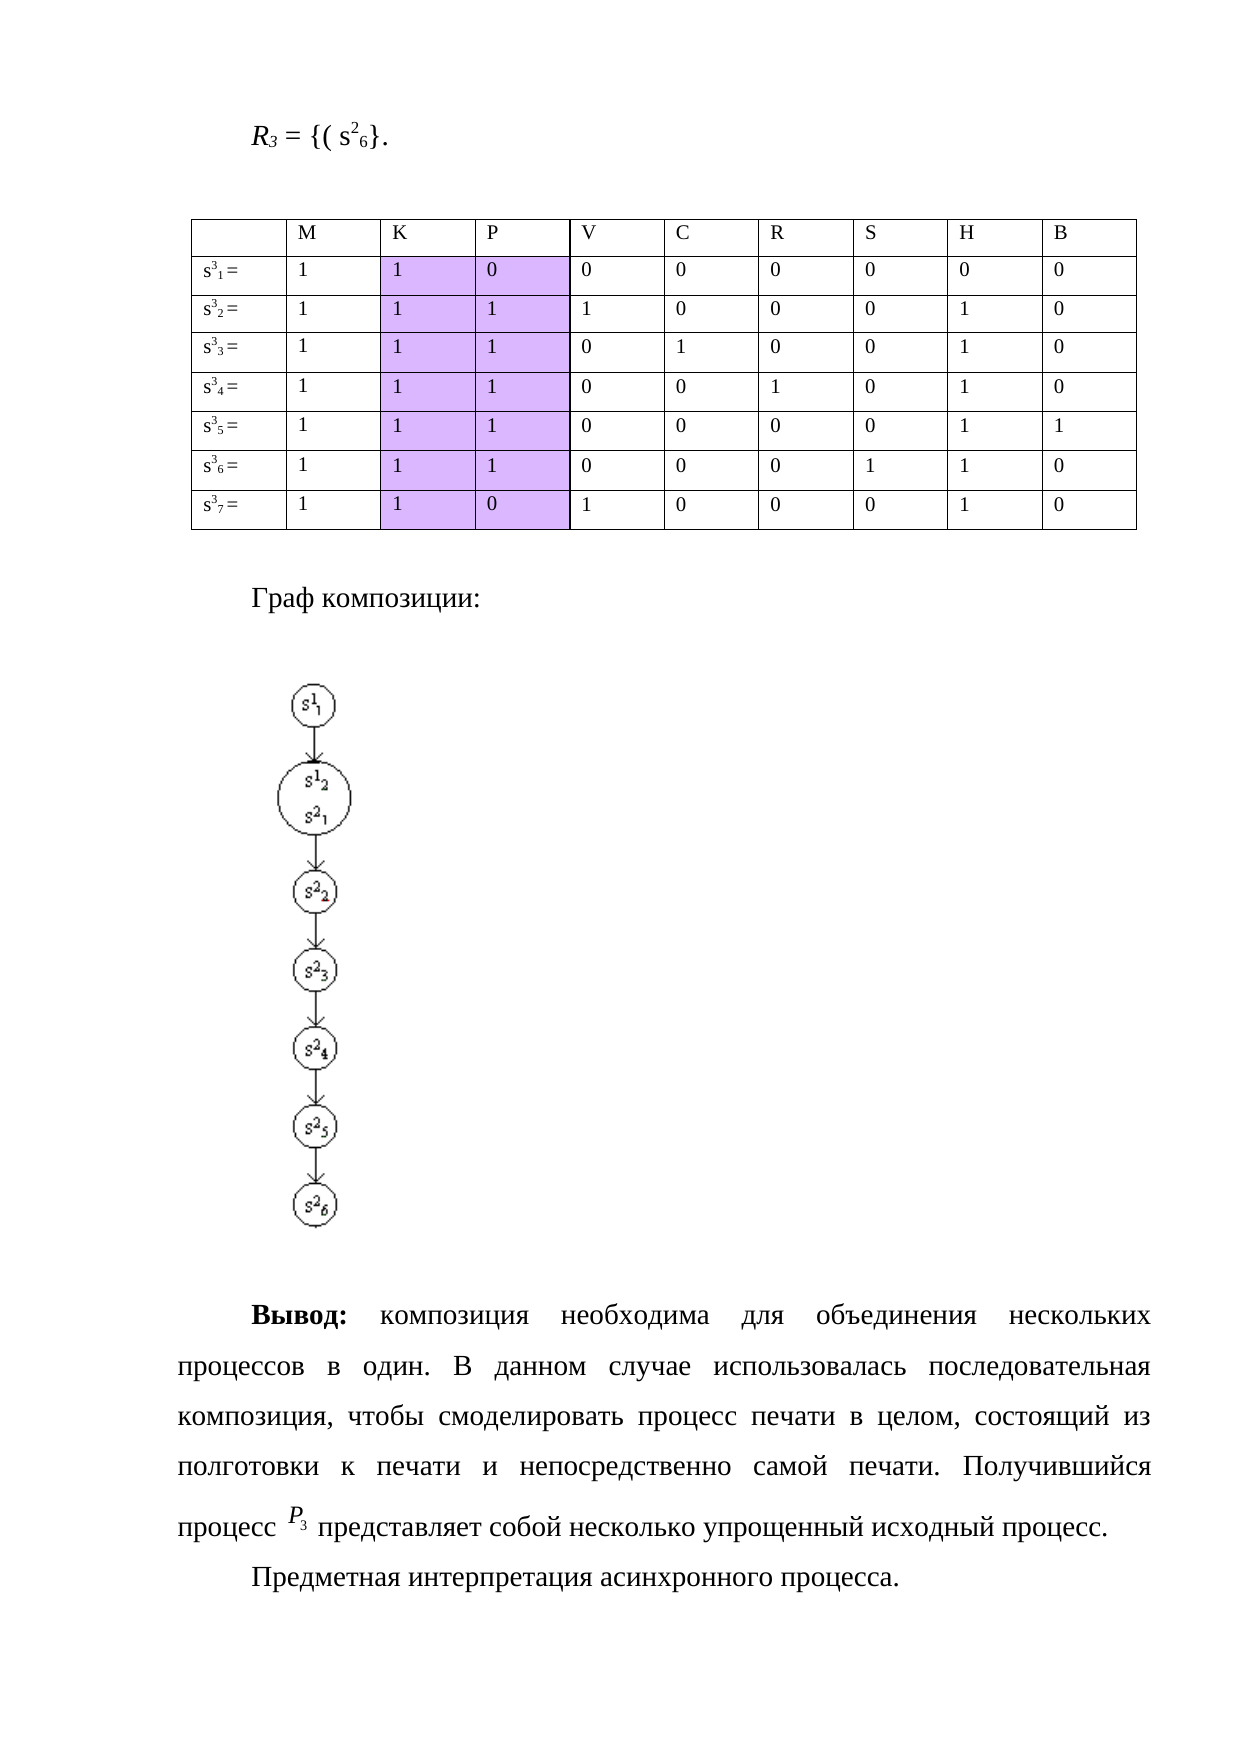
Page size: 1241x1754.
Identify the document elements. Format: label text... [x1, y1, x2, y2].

table_cell 1 [948, 451, 1042, 490]
table_cell 0 [948, 257, 1042, 295]
table_cell 0 [571, 257, 664, 295]
table_cell 0 [1043, 296, 1136, 332]
table_cell 1 [381, 296, 475, 332]
table_cell 1 [381, 373, 475, 411]
table_cell 1 [381, 412, 475, 450]
table_cell 1 [1043, 412, 1136, 450]
table_header V [571, 220, 664, 256]
table_cell s33 = [192, 333, 286, 372]
table_cell 0 [571, 451, 664, 490]
table_cell 0 [665, 296, 758, 332]
table_cell 1 [948, 373, 1042, 411]
table_cell 0 [571, 333, 664, 372]
table_cell 1 [759, 373, 853, 411]
table_cell 0 [759, 451, 853, 490]
table_cell 1 [476, 333, 569, 372]
table_cell 1 [665, 333, 758, 372]
table_header H [948, 220, 1042, 256]
table_cell 1 [948, 491, 1042, 529]
table_cell 0 [571, 373, 664, 411]
table_cell 0 [665, 491, 758, 529]
table_cell 1 [287, 373, 380, 411]
table_header M [287, 220, 380, 256]
table_cell s35 = [192, 412, 286, 450]
table_cell 1 [381, 333, 475, 372]
table_header [192, 220, 286, 256]
table_cell s31 = [192, 257, 286, 295]
table_cell 1 [381, 491, 475, 529]
table_cell 1 [948, 412, 1042, 450]
table_cell 0 [1043, 257, 1136, 295]
list Предметная интерпретация асинхронного процесса. [177, 1559, 1152, 1593]
table_cell 0 [759, 296, 853, 332]
table_cell 0 [1043, 491, 1136, 529]
table_cell s32 = [192, 296, 286, 332]
table_cell 1 [476, 451, 569, 490]
table_cell 0 [476, 257, 569, 295]
table_cell 1 [381, 451, 475, 490]
table_cell s36 = [192, 451, 286, 490]
table_cell 1 [287, 333, 380, 372]
table_cell 0 [759, 257, 853, 295]
table_cell 1 [381, 257, 475, 295]
table_cell 0 [854, 257, 947, 295]
table_cell 0 [665, 451, 758, 490]
table_cell 1 [948, 296, 1042, 332]
table_cell 0 [665, 412, 758, 450]
table_header C [665, 220, 758, 256]
text Граф композиции: [177, 581, 1152, 614]
table_cell 0 [854, 333, 947, 372]
table_cell 1 [287, 451, 380, 490]
table_cell 1 [571, 491, 664, 529]
table_cell 1 [476, 412, 569, 450]
table_cell 0 [759, 491, 853, 529]
table_cell 1 [854, 451, 947, 490]
table_cell 0 [476, 491, 569, 529]
table_cell 1 [287, 491, 380, 529]
table_cell 0 [854, 412, 947, 450]
table_cell 1 [476, 373, 569, 411]
list Вывод: композиция необходима для объединения нескольких процессов в один. В данном случае использовалась последовательная композиция, чтобы смоделировать процесс печати в целом, состоящий из полготовки к печати и непосредственно самой печати. Получившийся процесс представляет собой несколько упрощенный исходный процесс. [177, 1297, 1152, 1543]
table_cell 0 [665, 373, 758, 411]
table_cell 0 [854, 373, 947, 411]
table_cell s37 = [192, 491, 286, 529]
table_header K [381, 220, 475, 256]
table_cell 1 [287, 296, 380, 332]
table_cell 0 [854, 491, 947, 529]
table_cell 1 [476, 296, 569, 332]
table_cell 0 [1043, 373, 1136, 411]
picture [251, 681, 397, 1233]
table_header R [759, 220, 853, 256]
table_cell 0 [665, 257, 758, 295]
table_header S [854, 220, 947, 256]
table_cell s34 = [192, 373, 286, 411]
table_cell 0 [759, 333, 853, 372]
list R3 = {( s26}. [177, 118, 1152, 152]
table_header P [476, 220, 569, 256]
table_cell 1 [571, 296, 664, 332]
table_cell 1 [948, 333, 1042, 372]
table_header B [1043, 220, 1136, 256]
table_cell 1 [287, 412, 380, 450]
table_cell 0 [1043, 451, 1136, 490]
table_cell 0 [854, 296, 947, 332]
table_cell 0 [759, 412, 853, 450]
table_cell 0 [571, 412, 664, 450]
table_cell 1 [287, 257, 380, 295]
table_cell 0 [1043, 333, 1136, 372]
